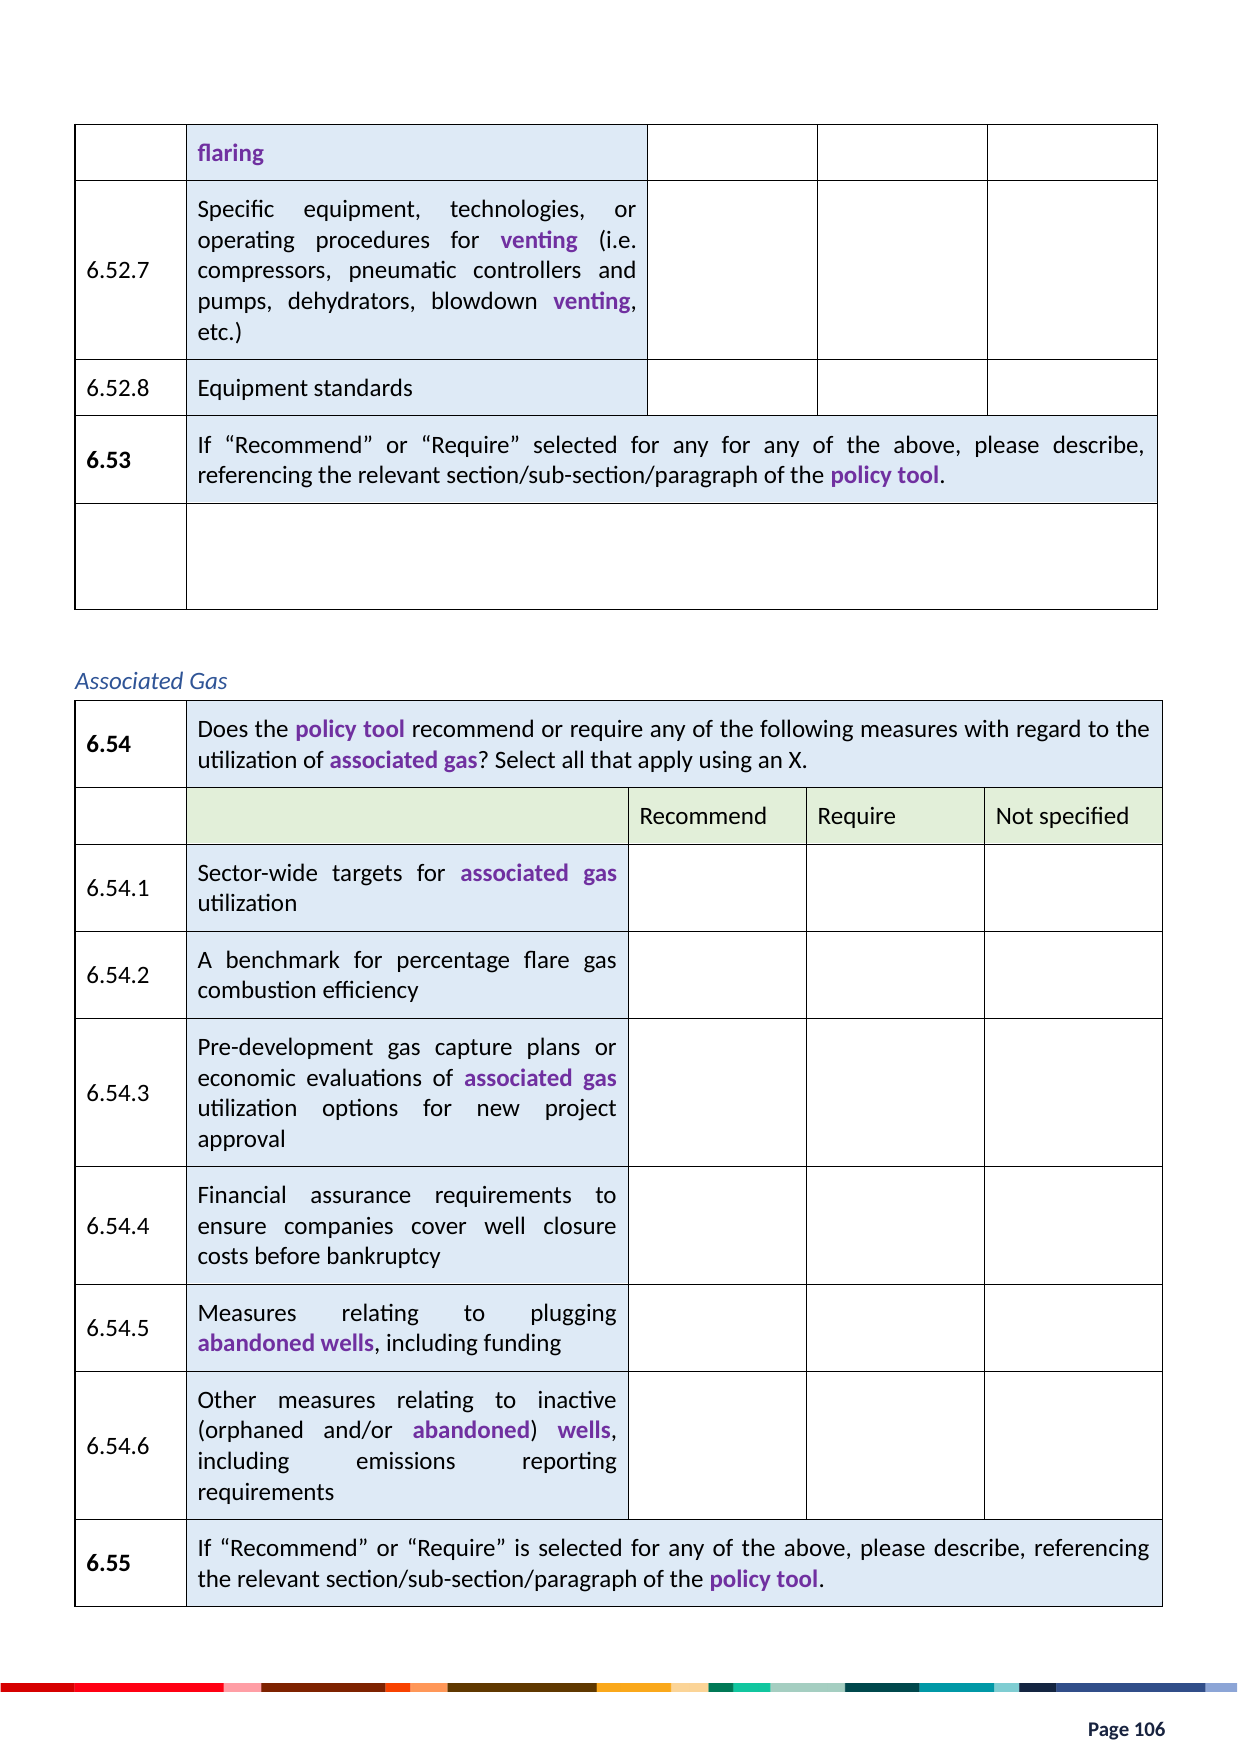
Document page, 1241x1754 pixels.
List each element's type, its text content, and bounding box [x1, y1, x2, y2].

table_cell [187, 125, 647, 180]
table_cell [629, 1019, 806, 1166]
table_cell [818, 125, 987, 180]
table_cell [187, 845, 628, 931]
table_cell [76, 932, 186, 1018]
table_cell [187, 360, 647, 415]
picture [0, 1683, 1236, 1692]
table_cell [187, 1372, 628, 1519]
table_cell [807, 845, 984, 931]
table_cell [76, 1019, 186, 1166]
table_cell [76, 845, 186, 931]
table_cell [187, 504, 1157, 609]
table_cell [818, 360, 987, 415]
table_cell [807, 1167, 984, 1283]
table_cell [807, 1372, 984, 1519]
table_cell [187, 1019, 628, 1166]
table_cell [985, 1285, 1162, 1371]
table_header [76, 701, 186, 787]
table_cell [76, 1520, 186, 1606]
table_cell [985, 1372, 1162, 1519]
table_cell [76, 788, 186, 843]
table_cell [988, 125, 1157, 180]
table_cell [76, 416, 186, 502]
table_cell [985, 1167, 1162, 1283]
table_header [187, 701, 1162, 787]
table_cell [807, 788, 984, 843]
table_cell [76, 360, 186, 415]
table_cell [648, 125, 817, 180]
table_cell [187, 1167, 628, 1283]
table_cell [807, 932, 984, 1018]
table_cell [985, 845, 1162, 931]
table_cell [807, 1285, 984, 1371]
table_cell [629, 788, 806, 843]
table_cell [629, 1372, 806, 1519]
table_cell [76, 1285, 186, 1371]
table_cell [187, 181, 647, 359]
subtitle Associated Gas [75, 665, 1165, 696]
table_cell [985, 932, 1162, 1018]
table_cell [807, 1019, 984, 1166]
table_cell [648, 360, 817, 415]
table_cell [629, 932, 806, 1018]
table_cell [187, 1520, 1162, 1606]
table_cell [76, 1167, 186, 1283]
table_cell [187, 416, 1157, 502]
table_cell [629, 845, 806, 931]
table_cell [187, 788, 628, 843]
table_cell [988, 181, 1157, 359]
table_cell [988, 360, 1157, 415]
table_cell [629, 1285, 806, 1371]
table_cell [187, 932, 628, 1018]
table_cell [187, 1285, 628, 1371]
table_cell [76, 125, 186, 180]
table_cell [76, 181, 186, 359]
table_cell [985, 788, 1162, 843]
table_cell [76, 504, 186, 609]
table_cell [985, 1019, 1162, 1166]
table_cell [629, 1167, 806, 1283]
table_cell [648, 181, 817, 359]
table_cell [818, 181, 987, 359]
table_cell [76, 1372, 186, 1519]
